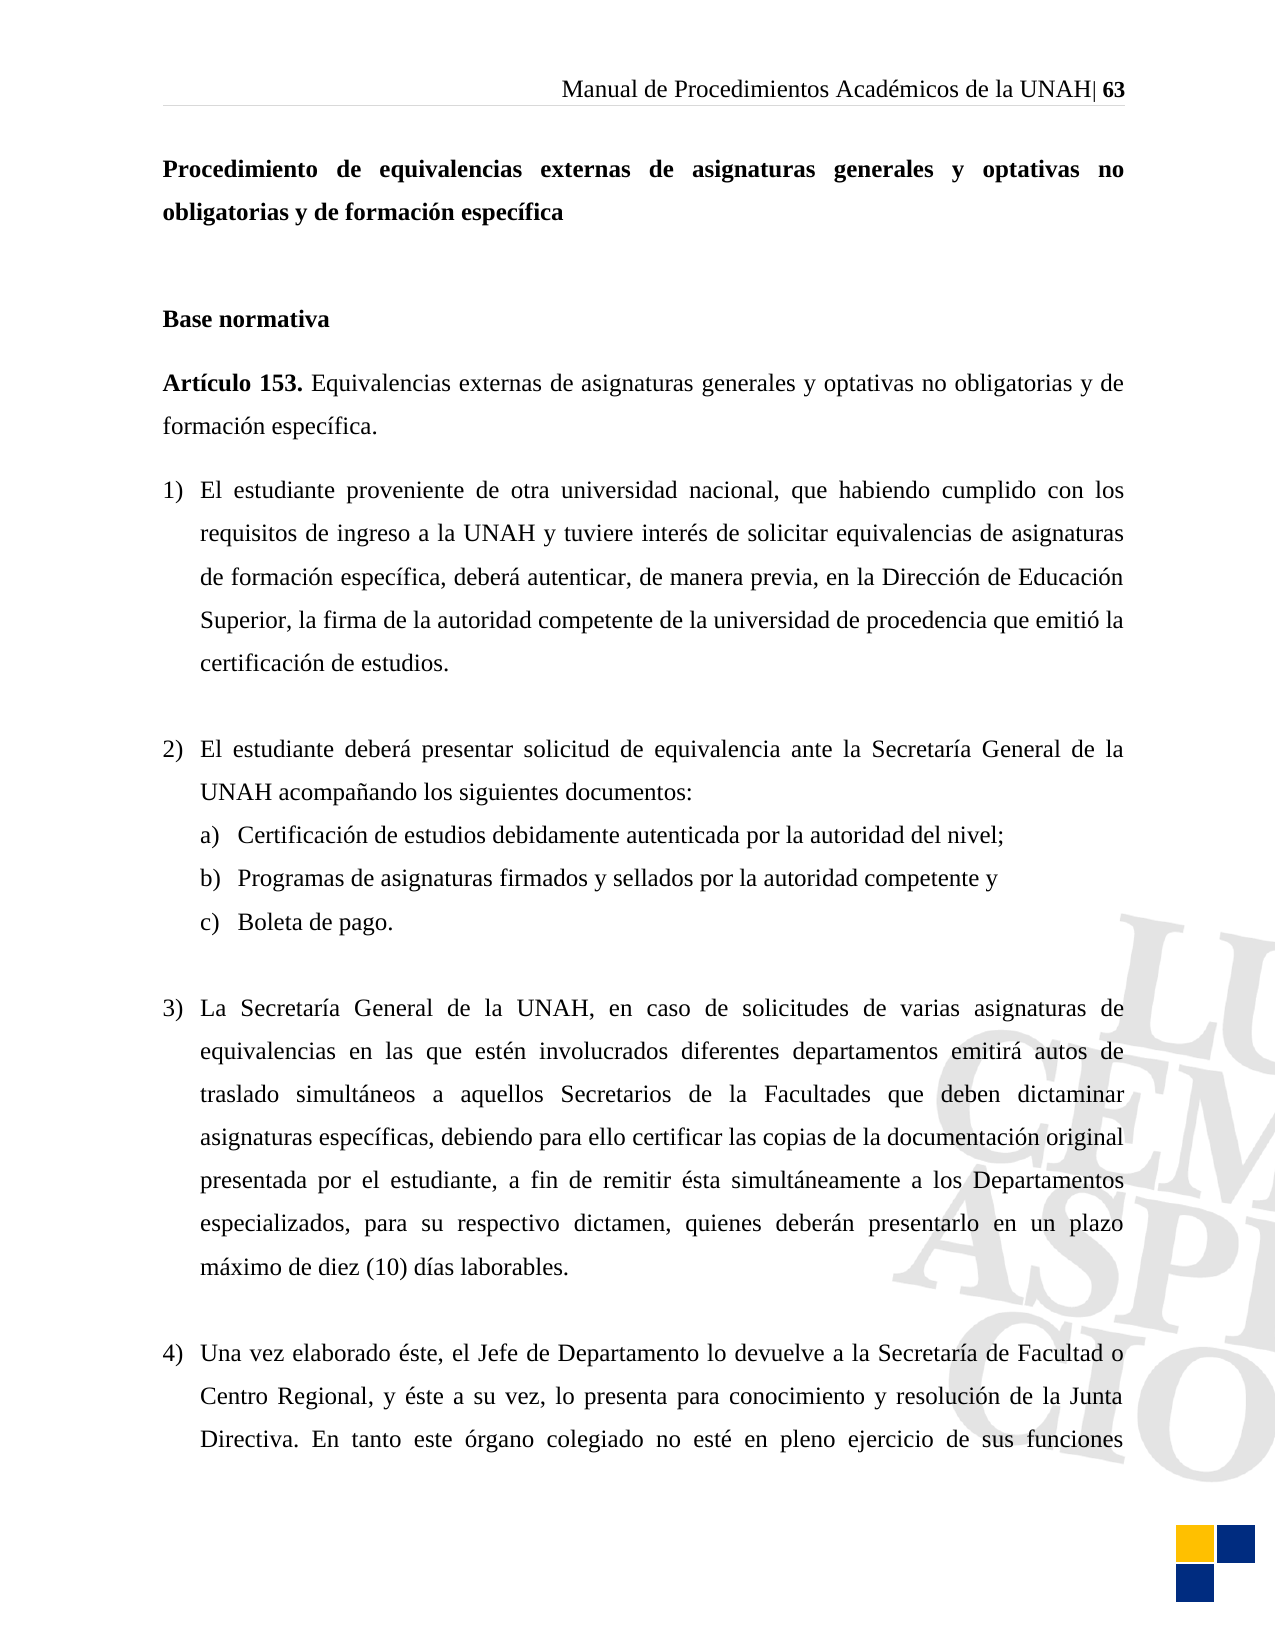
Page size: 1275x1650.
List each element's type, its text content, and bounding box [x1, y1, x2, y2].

text Base normativa [162, 304, 1125, 333]
list Boleta de pago. [200, 907, 1125, 935]
list La Secretaría General de la UNAH, en caso de solicitudes de varias asignaturas de equivalencias en las que estén involucrados diferentes departamentos emitirá autos de traslado simultáneos a aquellos Secretarios de la Facultades que deben dictaminar asignaturas específicas, debiendo para ello certificar las copias de la documentación original presentada por el estudiante, a fin de remitir ésta simultáneamente a los Departamentos especializados, para su respectivo dictamen, quienes deberán presentarlo en un plazo máximo de diez (10) días laborables. [162, 993, 1125, 1280]
list El estudiante deberá presentar solicitud de equivalencia ante la Secretaría General de la UNAH acompañando los siguientes documentos: [162, 734, 1125, 806]
text Artículo 153. Equivalencias externas de asignaturas generales y optativas no obligatorias y de formación específica. [162, 368, 1125, 440]
subtitle Procedimiento de equivalencias externas de asignaturas generales y optativas no obligatorias y de formación específica [162, 154, 1125, 226]
picture [365, 840, 1275, 1492]
list Programas de asignaturas firmados y sellados por la autoridad competente y [200, 863, 1125, 892]
list El estudiante proveniente de otra universidad nacional, que habiendo cumplido con los requisitos de ingreso a la UNAH y tuviere interés de solicitar equivalencias de asignaturas de formación específica, deberá autenticar, de manera previa, en la Dirección de Educación Superior, la firma de la autoridad competente de la universidad de procedencia que emitió la certificación de estudios. [162, 475, 1125, 677]
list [162, 1338, 1125, 1453]
list Certificación de estudios debidamente autenticada por la autoridad del nivel; [200, 820, 1125, 849]
